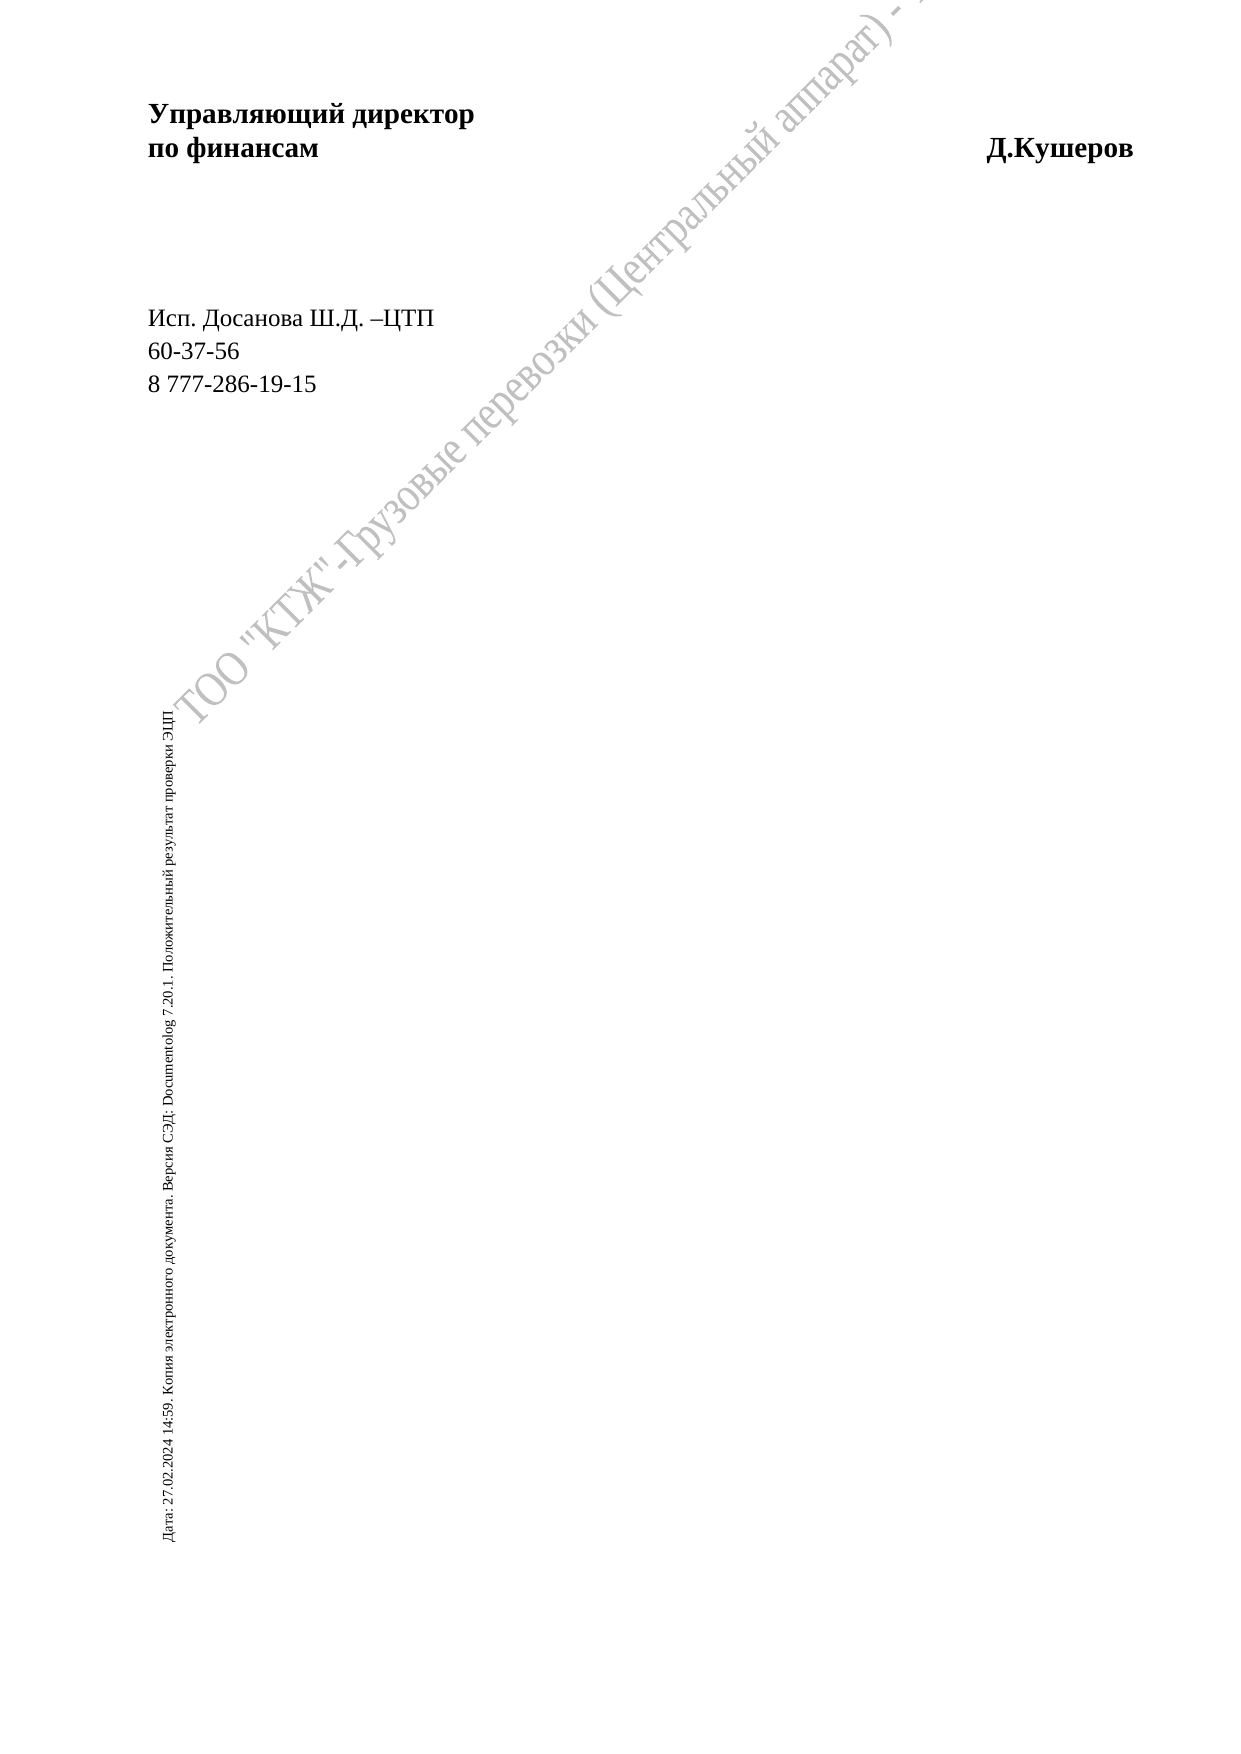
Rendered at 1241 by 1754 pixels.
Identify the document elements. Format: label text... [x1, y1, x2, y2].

text Исп. Досанова Ш.Д. –ЦТП [148, 303, 1152, 331]
text 60-37-56 [148, 336, 1152, 364]
text 8 777-286-19-15 [148, 369, 1152, 397]
text Управляющий директор [148, 97, 1152, 130]
text по финансам Д.Кушеров [148, 130, 1152, 164]
